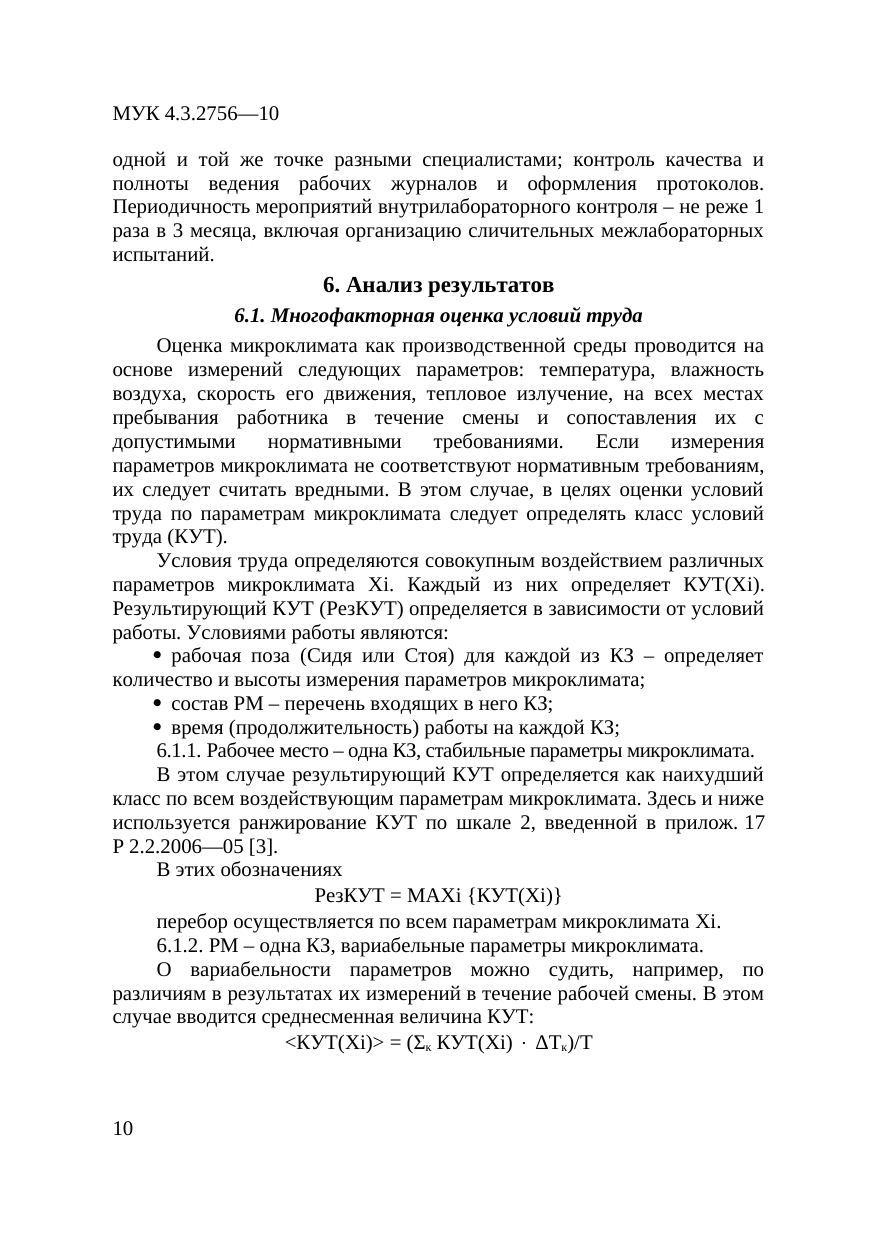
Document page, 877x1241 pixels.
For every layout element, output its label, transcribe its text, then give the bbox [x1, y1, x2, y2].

text РезКУТ = МАХi {КУТ(Xi)} [112, 884, 765, 907]
text В этом случае результирующий КУТ определяется как наихудший класс по всем воздействующим параметрам микроклимата. Здесь и ниже используется ранжирование КУТ по шкале 2, введенной в прилож. 17 Р 2.2.2006—05 [3]. [112, 763, 765, 858]
text время (продолжительность) работы на каждой КЗ; [112, 715, 765, 739]
text 6.1. Многофакторная оценка условий труда [112, 304, 765, 328]
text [112, 148, 765, 266]
text О вариабельности параметров можно судить, например, по различиям в результатах их измерений в течение рабочей смены. В этом случае вводится среднесменная величина КУТ: [112, 957, 765, 1028]
text В этих обозначениях [112, 858, 765, 882]
text Условия труда определяются совокупным воздействием различных параметров микроклимата Хi. Каждый из них определяет КУТ(Хi). Результирующий КУТ (РезКУТ) определяется в зависимости от условий работы. Условиями работы являются: [112, 548, 765, 644]
text 6.1.1. Рабочее место – одна КЗ, стабильные параметры микроклимата. [112, 739, 765, 763]
text 6. Анализ результатов [112, 272, 765, 298]
text состав РМ – перечень входящих в него КЗ; [112, 691, 765, 715]
text перебор осуществляется по всем параметрам микроклимата Xi. [112, 909, 765, 933]
text <КУТ(Xi)> = (Σк КУТ(Xi) ΔTк)/T [112, 1031, 765, 1054]
text 6.1.2. РМ – одна КЗ, вариабельные параметры микроклимата. [112, 933, 765, 957]
text Оценка микроклимата как производственной среды проводится на основе измерений следующих параметров: температура, влажность воздуха, скорость его движения, тепловое излучение, на всех местах пребывания работника в течение смены и сопоставления их с допустимыми нормативными требованиями. Если измерения параметров микроклимата не соответствуют нормативным требованиям, их следует считать вредными. В этом случае, в целях оценки условий труда по параметрам микроклимата следует определять класс условий труда (КУТ). [112, 334, 765, 548]
text рабочая поза (Сидя или Стоя) для каждой из КЗ – определяет количество и высоты измерения параметров микроклимата; [112, 644, 765, 691]
